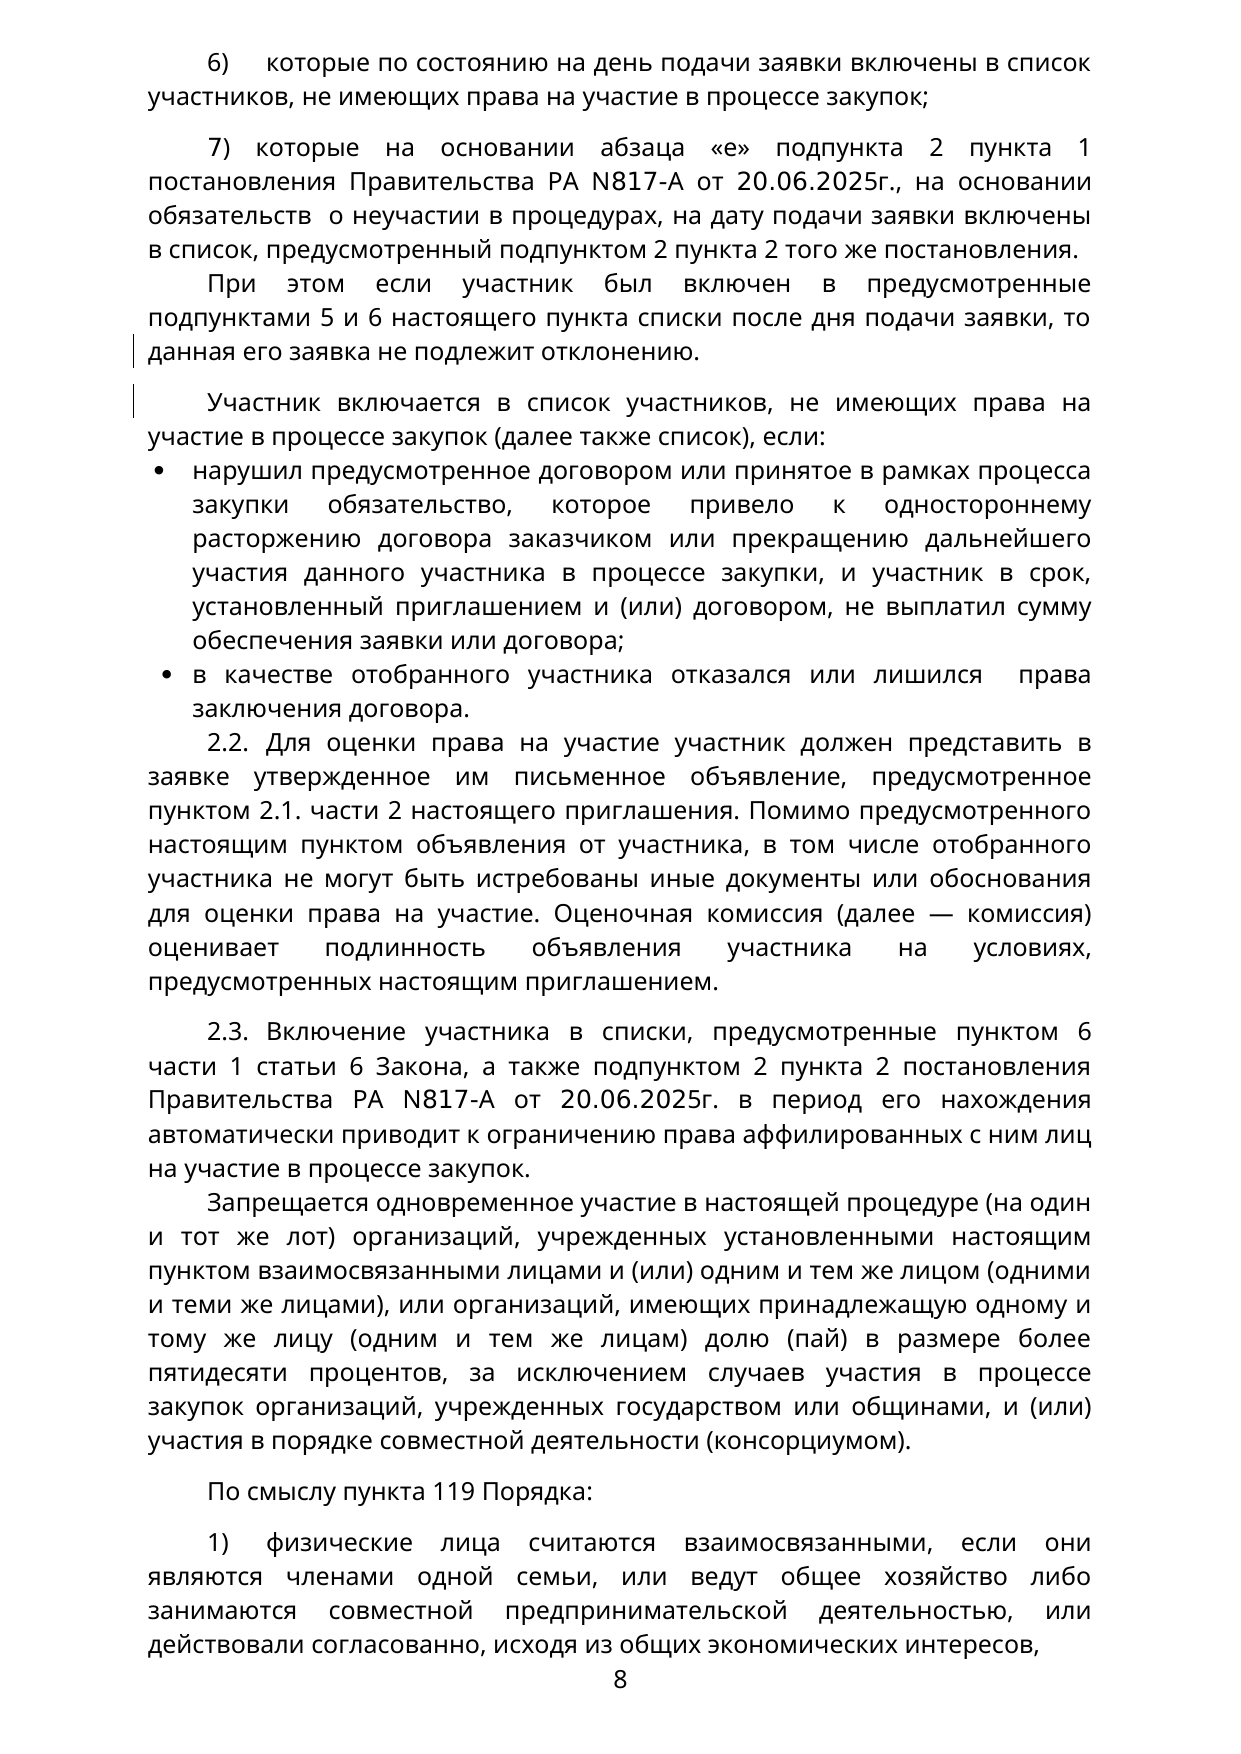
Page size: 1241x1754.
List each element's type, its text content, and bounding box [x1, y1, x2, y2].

text Запрещается одновременное участие в настоящей процедуре (на один и тот же лот) организаций, учрежденных установленными настоящим пунктом взаимосвязанными лицами и (или) одним и тем же лицом (одними и теми же лицами), или организаций, имеющих принадлежащую одному и тому же лицу (одним и тем же лицам) долю (пай) в размере более пятидесяти процентов, за исключением случаев участия в процессе закупок организаций, учрежденных государством или общинами, и (или) участия в порядке совместной деятельности (консорциумом). [148, 1184, 1092, 1457]
list нарушил предусмотренное договором или принятое в рамках процесса закупки обязательство, которое привело к одностороннему расторжению договора заказчиком или прекращению дальнейшего участия данного участника в процессе закупки, и участник в срок, установленный приглашением и (или) договором, не выплатил сумму обеспечения заявки или договора; [154, 452, 1092, 657]
text По смыслу пункта 119 Порядка: [148, 1473, 1092, 1508]
text 1) физические лица считаются взаимосвязанными, если они являются членами одной семьи, или ведут общее хозяйство либо занимаются совместной предпринимательской деятельностью, или действовали согласованно, исходя из общих экономических интересов, [148, 1524, 1092, 1661]
text 2.2. Для оценки права на участие участник должен представить в заявке утвержденное им письменное объявление, предусмотренное пунктом 2.1. части 2 настоящего приглашения. Помимо предусмотренного настоящим пунктом объявления от участника, в том числе отобранного участника не могут быть истребованы иные документы или обоснования для оценки права на участие. Оценочная комиссия (далее — комиссия) оценивает подлинность объявления участника на условиях, предусмотренных настоящим приглашением. [148, 725, 1092, 997]
text Участник включается в список участников, не имеющих права на участие в процессе закупок (далее также список), если: [148, 384, 1092, 452]
text 6) которые по состоянию на день подачи заявки включены в список участников, не имеющих права на участие в процессе закупок; [148, 44, 1092, 112]
text 2.3. Включение участника в списки, предусмотренные пунктом 6 части 1 статьи 6 Закона, а также подпунктом 2 пункта 2 постановления Правительства РА N817-А от 20.06.2025г. в период его нахождения автоматически приводит к ограничению права аффилированных с ним лиц на участие в процессе закупок. [148, 1014, 1092, 1184]
text При этом если участник был включен в предусмотренные подпунктами 5 и 6 настоящего пункта списки после дня подачи заявки, то данная его заявка не подлежит отклонению. [148, 265, 1092, 368]
text 7) которые на основании абзаца «е» подпункта 2 пункта 1 постановления Правительства РА N817-А от 20.06.2025г., на основании обязательств o неучастии в процедурах, на дату подачи заявки включены в список, предусмотренный подпунктом 2 пункта 2 того же постановления. [148, 129, 1092, 265]
list в качестве отобранного участника отказался или лишился права заключения договора. [162, 657, 1092, 725]
